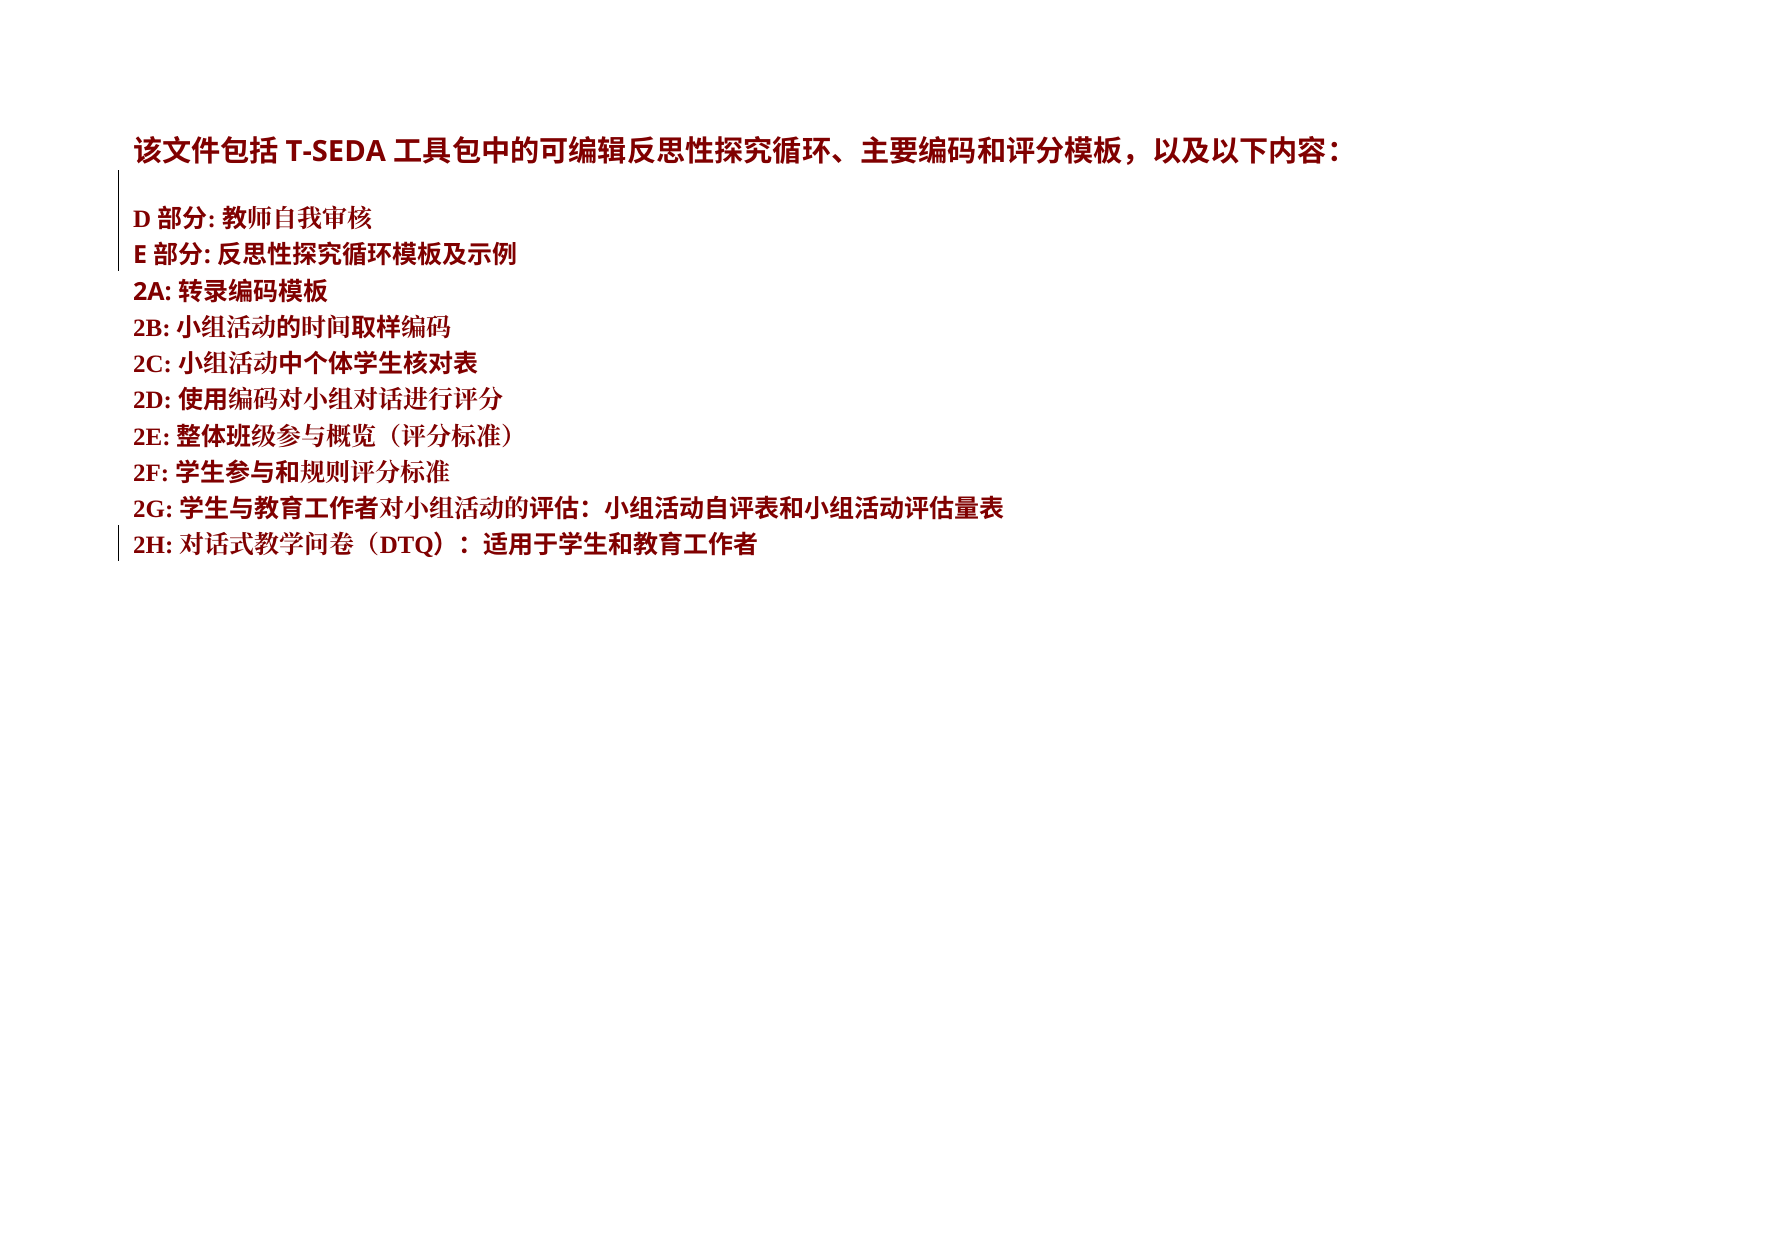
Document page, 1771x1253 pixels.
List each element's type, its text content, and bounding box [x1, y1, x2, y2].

text 2D: 使用编码对小组对话进行评分 [133, 380, 1653, 416]
text 2B: 小组活动的时间取样编码 [133, 307, 1653, 344]
text 2E: 整体班级参与概览（评分标准） [133, 416, 1653, 452]
text 2F: 学生参与和规则评分标准 [133, 452, 1653, 489]
text D 部分: 教师自我审核 [133, 199, 1653, 235]
text E 部分: 反思性探究循环模板及示例 [133, 235, 1653, 271]
text 该文件包括 T-SEDA 工具包中的可编辑反思性探究循环、主要编码和评分模板，以及以下内容： [133, 128, 1653, 170]
text 2C: 小组活动中个体学生核对表 [133, 344, 1653, 380]
text 2A: 转录编码模板 [133, 271, 1653, 307]
text 2G: 学生与教育工作者对小组活动的评估：小组活动自评表和小组活动评估量表 [133, 489, 1653, 525]
text 2H: 对话式教学问卷（DTQ）：适用于学生和教育工作者 [133, 525, 1653, 561]
